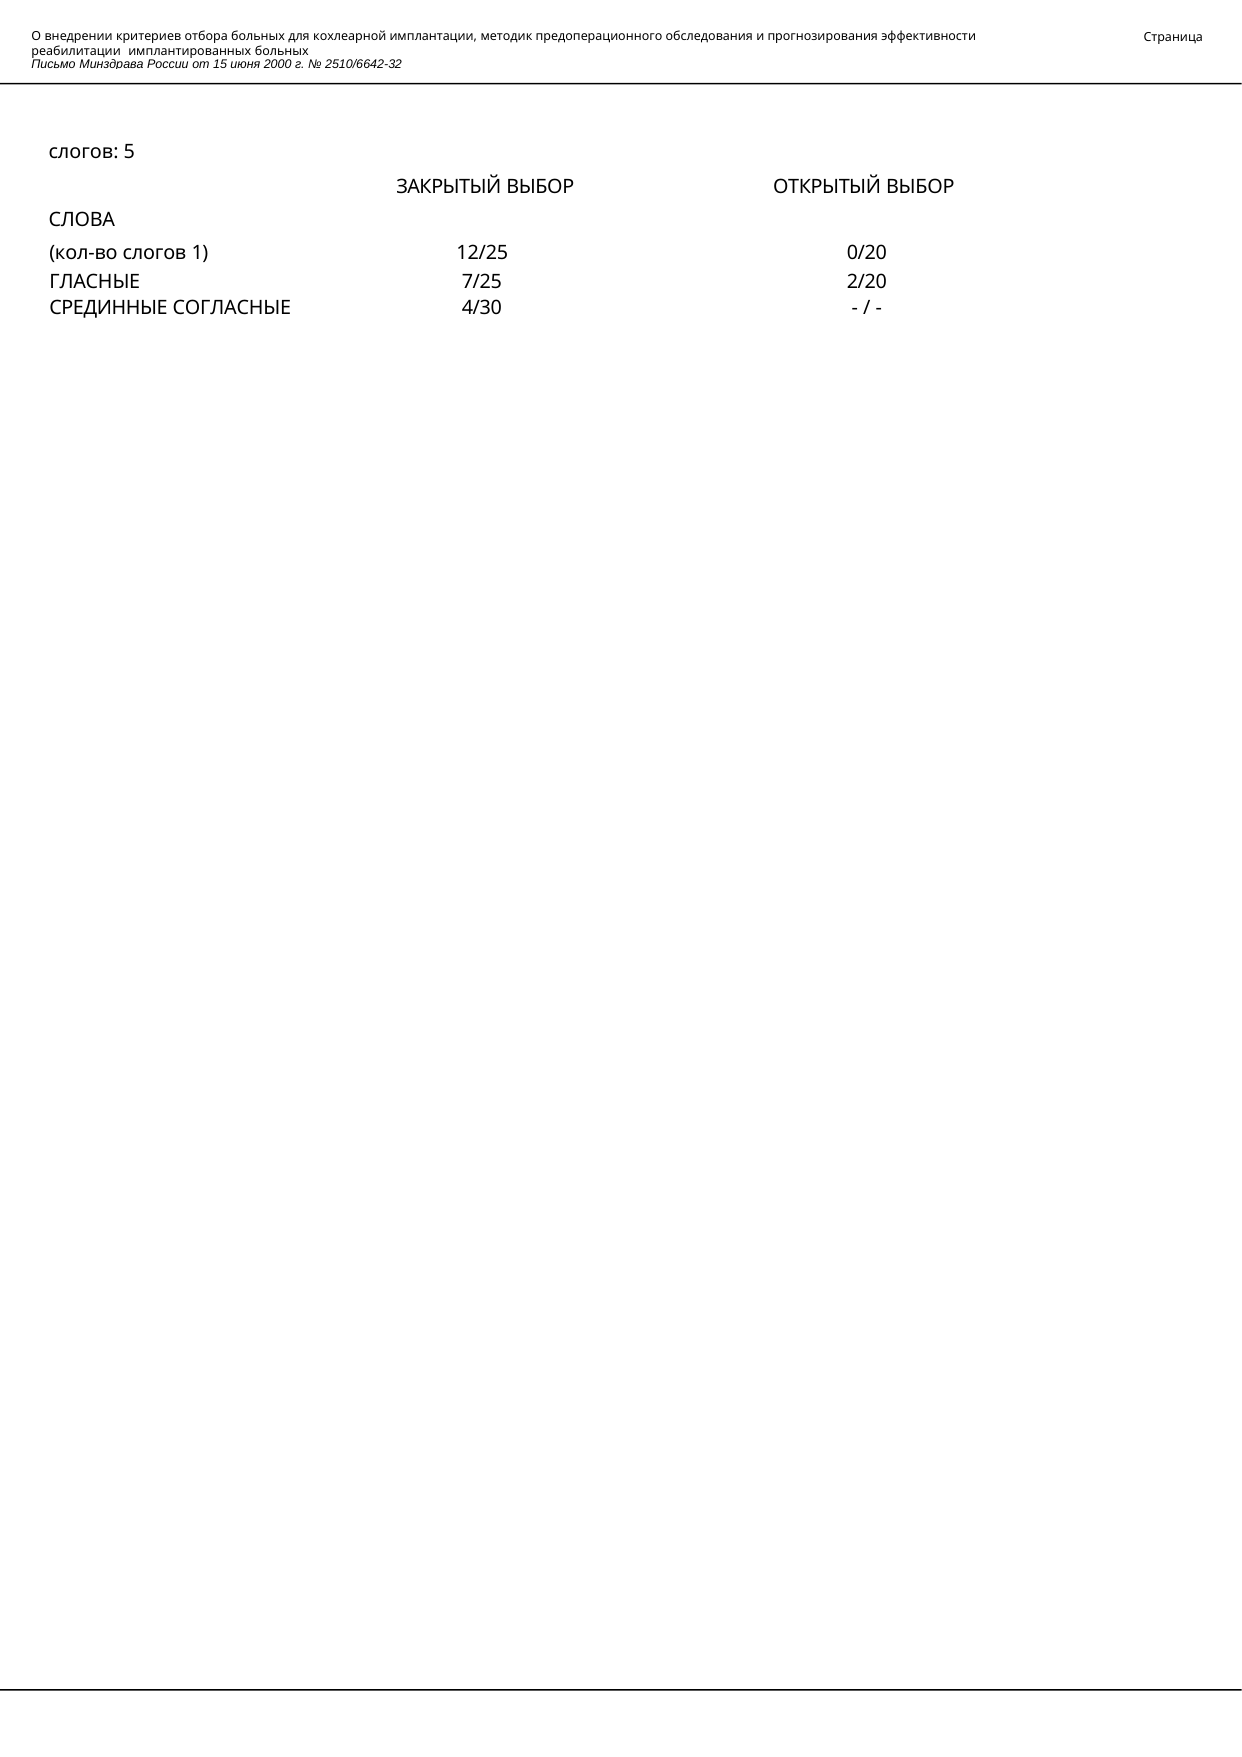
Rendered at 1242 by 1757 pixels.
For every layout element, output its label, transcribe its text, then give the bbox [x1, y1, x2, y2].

table_cell - / - [677, 295, 892, 321]
table_header (кол-во слогов 1) [44, 238, 379, 265]
text ЗАКРЫТЫЙ ВЫБОР ОТКРЫТЫЙ ВЫБОР [396, 173, 1206, 199]
table_cell 4/30 [379, 295, 677, 321]
table_cell ГЛАСНЫЕ [44, 265, 379, 295]
table_header 12/25 [379, 238, 677, 265]
text СЛОВА [48, 205, 1206, 232]
table_header 0/20 [677, 238, 892, 265]
table_cell 2/20 [677, 265, 892, 295]
table_cell 7/25 [379, 265, 677, 295]
table_cell СРЕДИННЫЕ СОГЛАСНЫЕ [44, 295, 379, 321]
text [48, 137, 688, 164]
